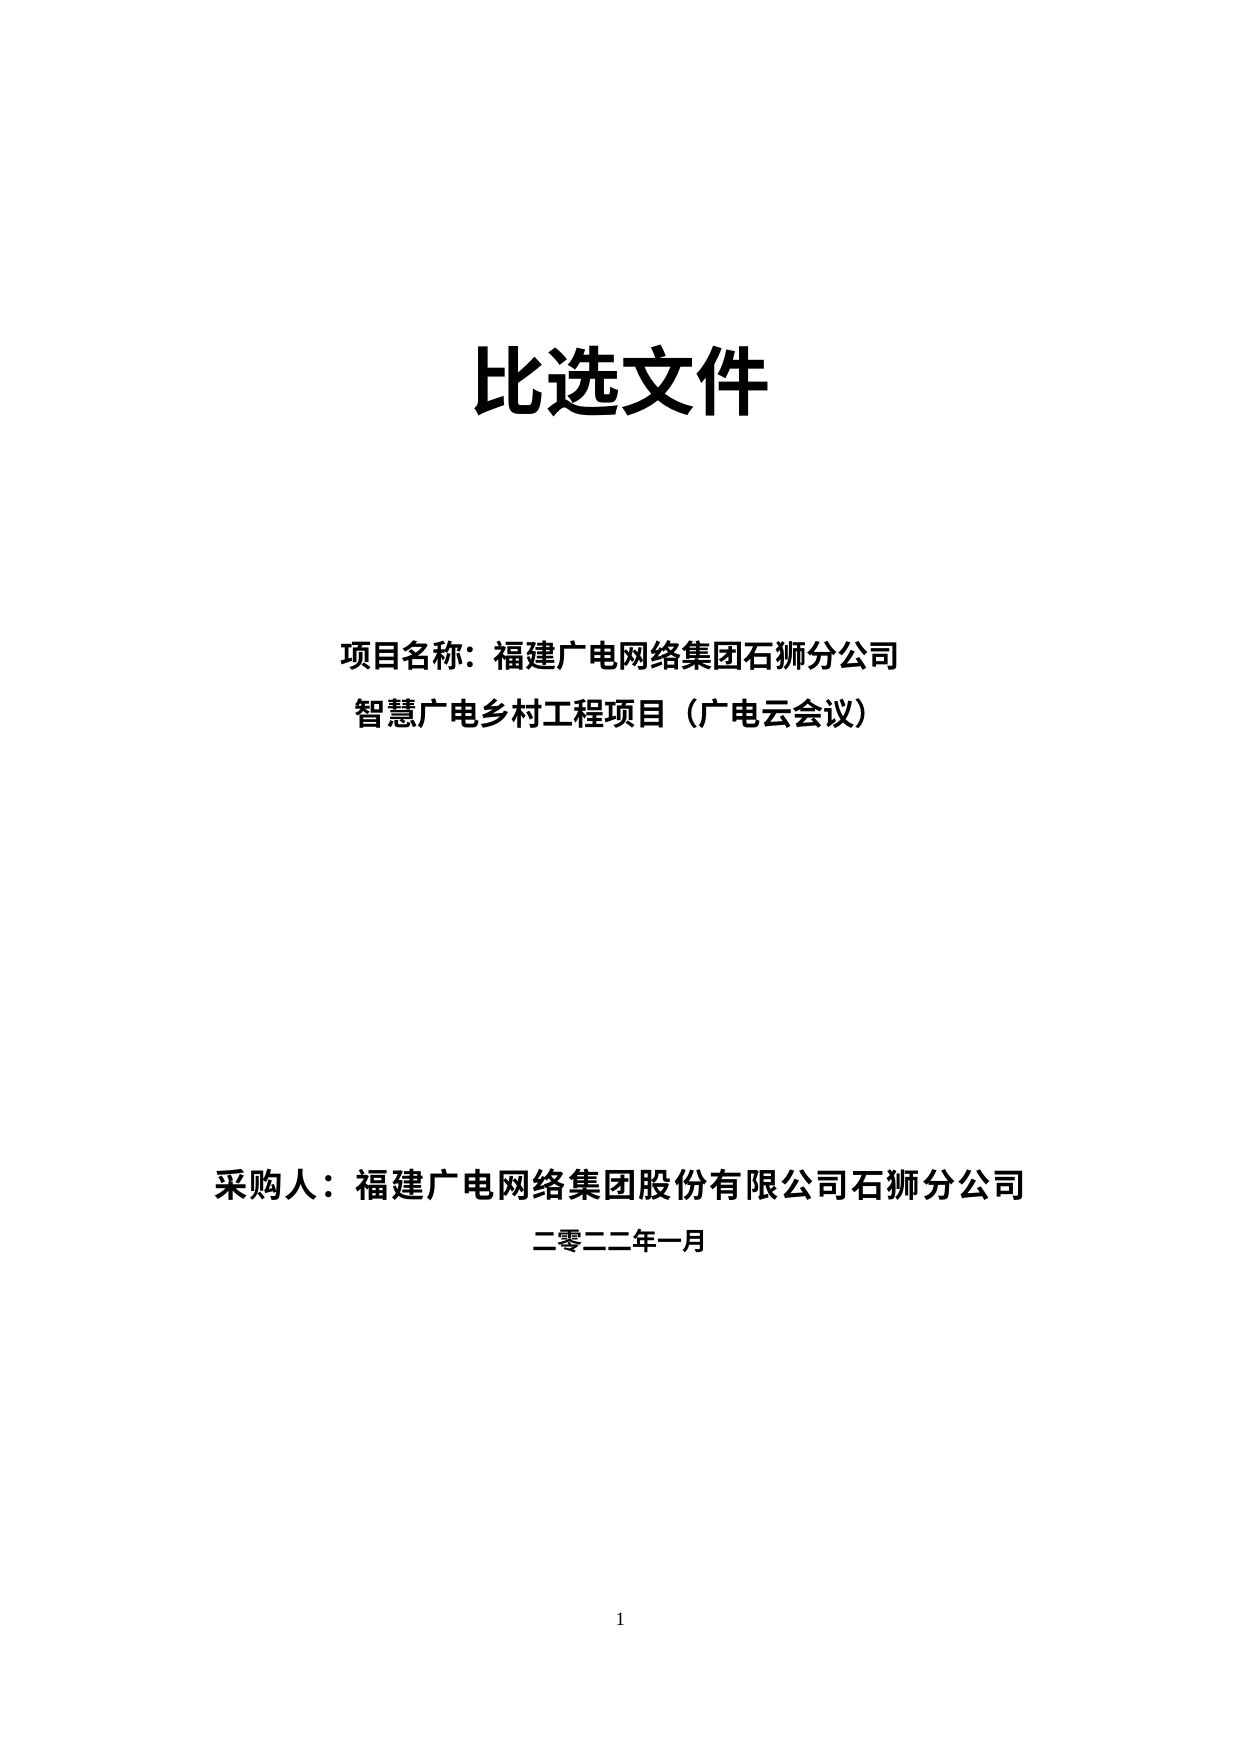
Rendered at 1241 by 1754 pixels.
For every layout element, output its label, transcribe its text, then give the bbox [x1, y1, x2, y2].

text 项目名称：福建广电网络集团石狮分公司 [148, 631, 1092, 676]
text 采购人：福建广电网络集团股份有限公司石狮分公司 [148, 1156, 1092, 1208]
text 二零二二年一月 [148, 1208, 1092, 1260]
text 智慧广电乡村工程项目（广电云会议） [148, 689, 1092, 734]
text 比选文件 [148, 322, 1092, 431]
